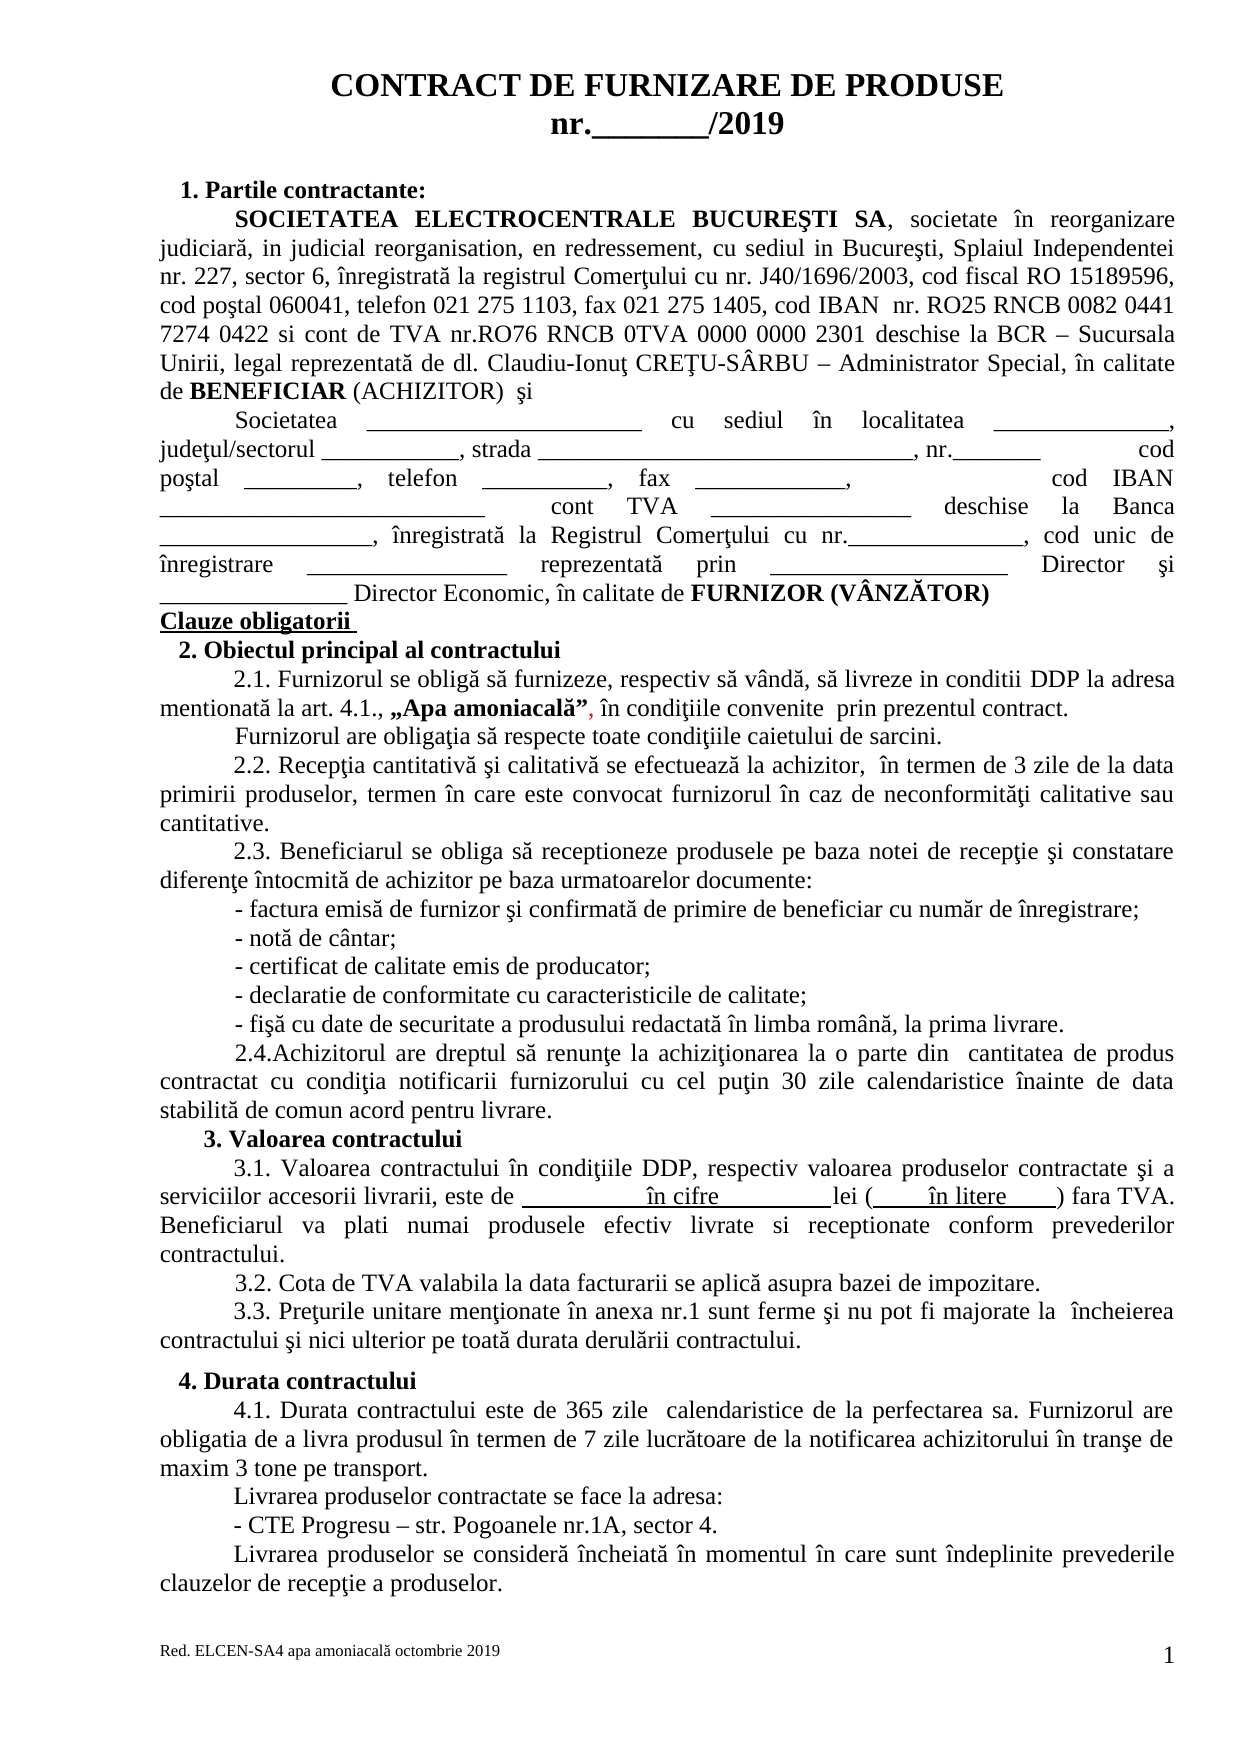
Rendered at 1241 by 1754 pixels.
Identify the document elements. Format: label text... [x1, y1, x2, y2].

text 1. Partile contractante: [159, 173, 1175, 204]
text Clauze obligatorii [159, 606, 1175, 635]
text Societatea ______________________ cu sediul în localitatea ______________, judeţul/sectorul ___________, strada ______________________________, nr._______ cod poştal _________, telefon __________, fax ____________, cod IBAN __________________________ cont TVA ________________ deschise la Banca _________________, înregistrată la Registrul Comerţului cu nr.______________, cod unic de înregistrare ________________ reprezentată prin ___________________ Director şi _______________ Director Economic, în calitate de FURNIZOR (VÂNZĂTOR) [159, 405, 1175, 606]
text 3. Valoarea contractului [159, 1124, 1175, 1153]
text 3.2. Cota de TVA valabila la data facturarii se aplică asupra bazei de impozitare. [159, 1268, 1175, 1296]
text Livrarea produselor contractate se face la adresa: [159, 1481, 1175, 1510]
text - declaratie de conformitate cu caracteristicile de calitate; [159, 980, 1175, 1009]
text - factura emisă de furnizor şi confirmată de primire de beneficiar cu număr de înregistrare; [159, 894, 1175, 923]
text - notă de cântar; [159, 923, 1175, 951]
text 3.3. Preţurile unitare menţionate în anexa nr.1 sunt ferme şi nu pot fi majorate la încheierea contractului şi nici ulterior pe toată durata derulării contractului. [159, 1296, 1175, 1354]
text SOCIETATEA ELECTROCENTRALE BUCUREŞTI SA, societate în reorganizare judiciară, in judicial reorganisation, en redressement, cu sediul in Bucureşti, Splaiul Independentei nr. 227, sector 6, înregistrată la registrul Comerţului cu nr. J40/1696/2003, cod fiscal RO 15189596, cod poştal 060041, telefon 021 275 1103, fax 021 275 1405, cod IBAN nr. RO25 RNCB 0082 0441 7274 0422 si cont de TVA nr.RO76 RNCB 0TVA 0000 0000 2301 deschise la BCR – Sucursala Unirii, legal reprezentată de dl. Claudiu-Ionuţ CREŢU-SÂRBU – Administrator Special, în calitate de beneficiar (ACHIZITOR) şi [159, 204, 1175, 405]
text 2.3. Beneficiarul se obliga să receptioneze produsele pe baza notei de recepţie şi constatare diferenţe întocmită de achizitor pe baza urmatoarelor documente: [159, 836, 1175, 894]
text 4.1. Durata contractului este de 365 zile calendaristice de la perfectarea sa. Furnizorul are obligatia de a livra produsul în termen de 7 zile lucrătoare de la notificarea achizitorului în tranşe de maxim 3 tone pe transport. [159, 1395, 1175, 1481]
text - certificat de calitate emis de producator; [159, 951, 1175, 980]
text Livrarea produselor se consideră încheiată în momentul în care sunt îndeplinite prevederile clauzelor de recepţie a produselor. [159, 1539, 1175, 1596]
text 2.1. Furnizorul se obligă să furnizeze, respectiv să vândă, să livreze in conditii DDP la adresa mentionată la art. 4.1., „Apa amoniacală”, în condiţiile convenite prin prezentul contract. [159, 664, 1175, 721]
text 2.4.Achizitorul are dreptul să renunţe la achiziţionarea la o parte din cantitatea de produs contractat cu condiţia notificarii furnizorului cu cel puţin 30 zile calendaristice înainte de data stabilită de comun acord pentru livrare. [159, 1038, 1175, 1124]
text Furnizorul are obligaţia să respecte toate condiţiile caietului de sarcini. [159, 721, 1175, 750]
text 4. Durata contractului [159, 1366, 1175, 1395]
text 3.1. Valoarea contractului în condiţiile DDP, respectiv valoarea produselor contractate şi a serviciilor accesorii livrarii, este de în cifre lei ( în litere ) fara TVA. Beneficiarul va plati numai produsele efectiv livrate si receptionate conform prevederilor contractului. [159, 1153, 1175, 1268]
text - CTE Progresu – str. Pogoanele nr.1A, sector 4. [159, 1510, 1175, 1539]
text - fişă cu date de securitate a produsului redactată în limba română, la prima livrare. [159, 1009, 1175, 1038]
text 2.2. Recepţia cantitativă şi calitativă se efectuează la achizitor, în termen de 3 zile de la data primirii produselor, termen în care este convocat furnizorul în caz de neconformităţi calitative sau cantitative. [159, 750, 1175, 836]
text CONTRACT DE FURNIZARE DE PRODUSE nr._______/2019 [159, 65, 1175, 142]
text 2. Obiectul principal al contractului [159, 635, 1175, 664]
